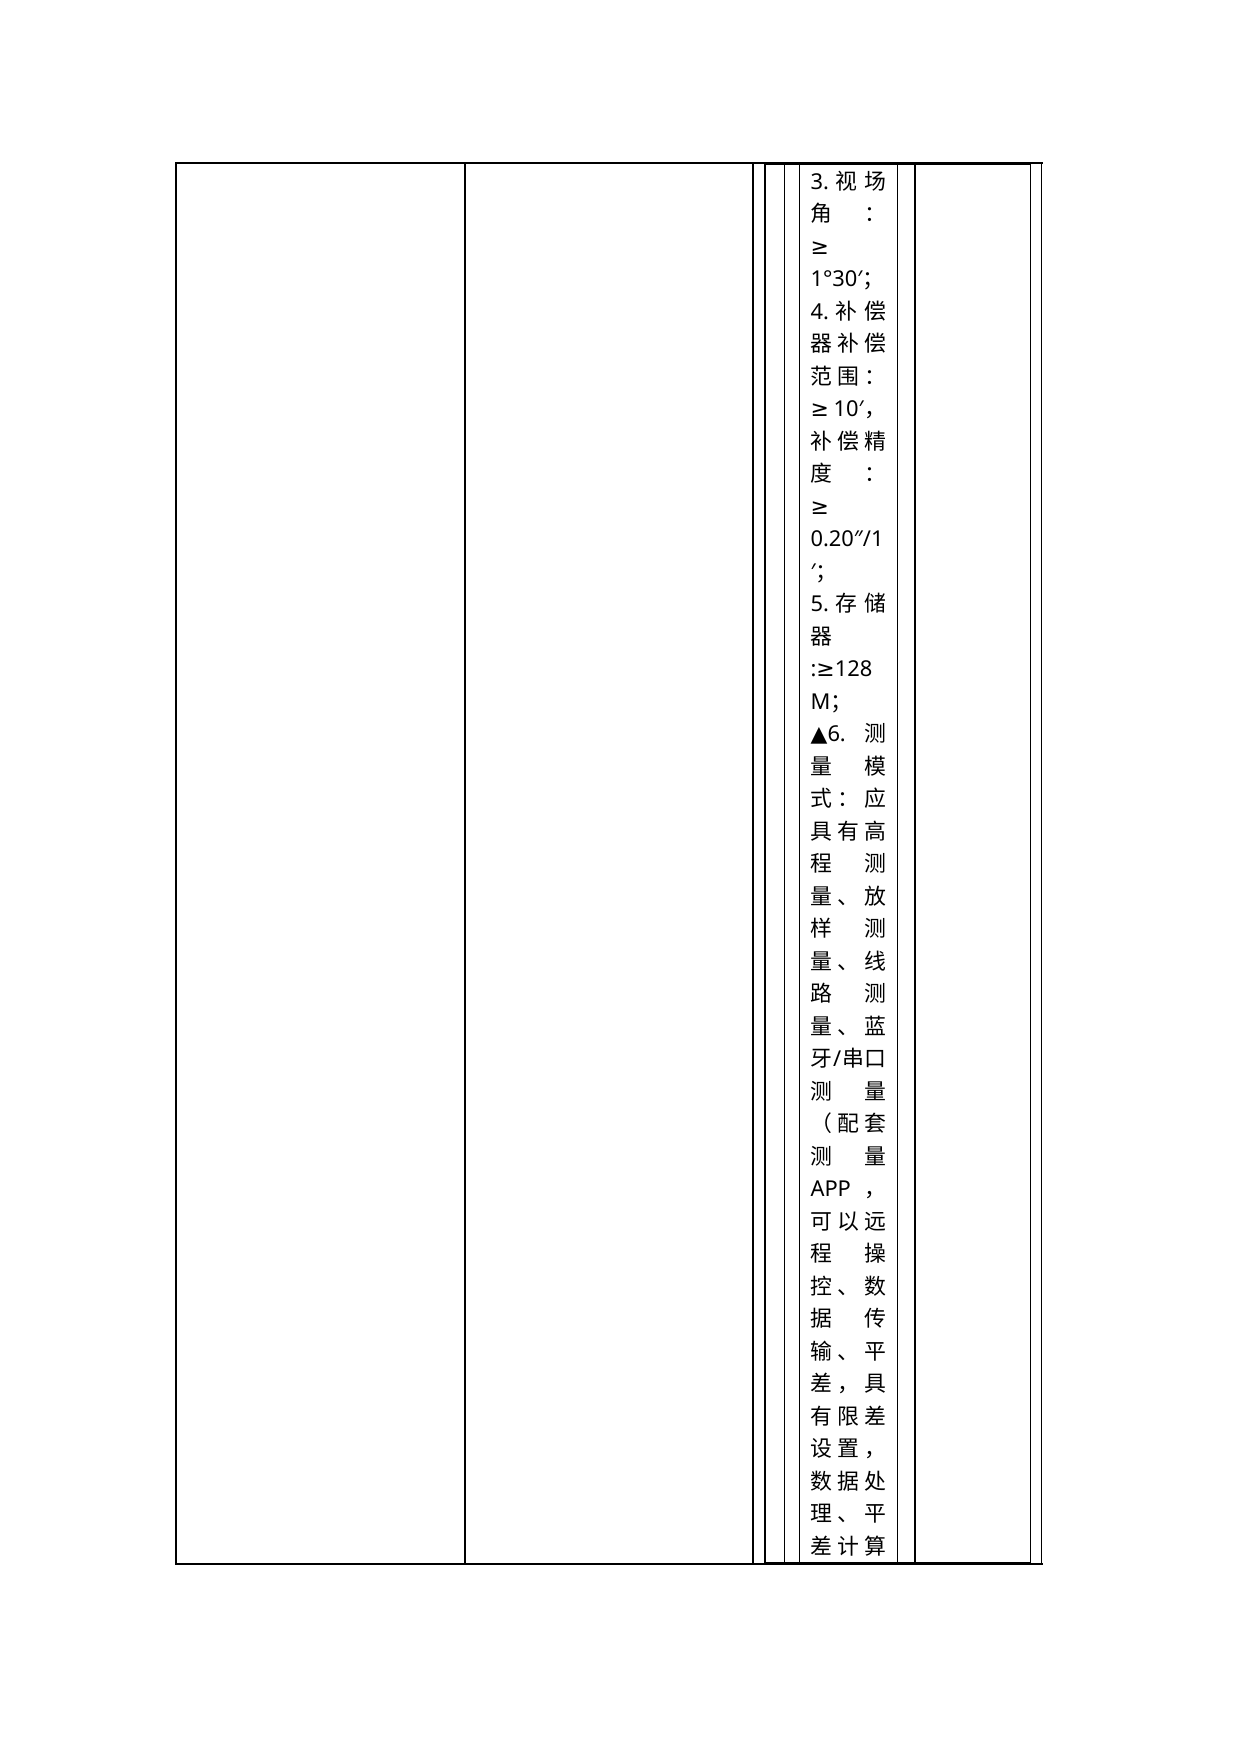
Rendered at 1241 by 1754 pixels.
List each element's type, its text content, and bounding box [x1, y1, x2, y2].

table_cell [754, 164, 764, 1563]
table_cell [466, 164, 752, 1563]
table_cell [800, 165, 897, 1562]
table_cell [785, 165, 799, 1562]
table_cell [898, 165, 914, 1562]
table_cell [1031, 164, 1041, 1563]
table_cell 1 [177, 164, 464, 1563]
table_cell [766, 165, 784, 1562]
table_cell [916, 165, 1030, 1562]
